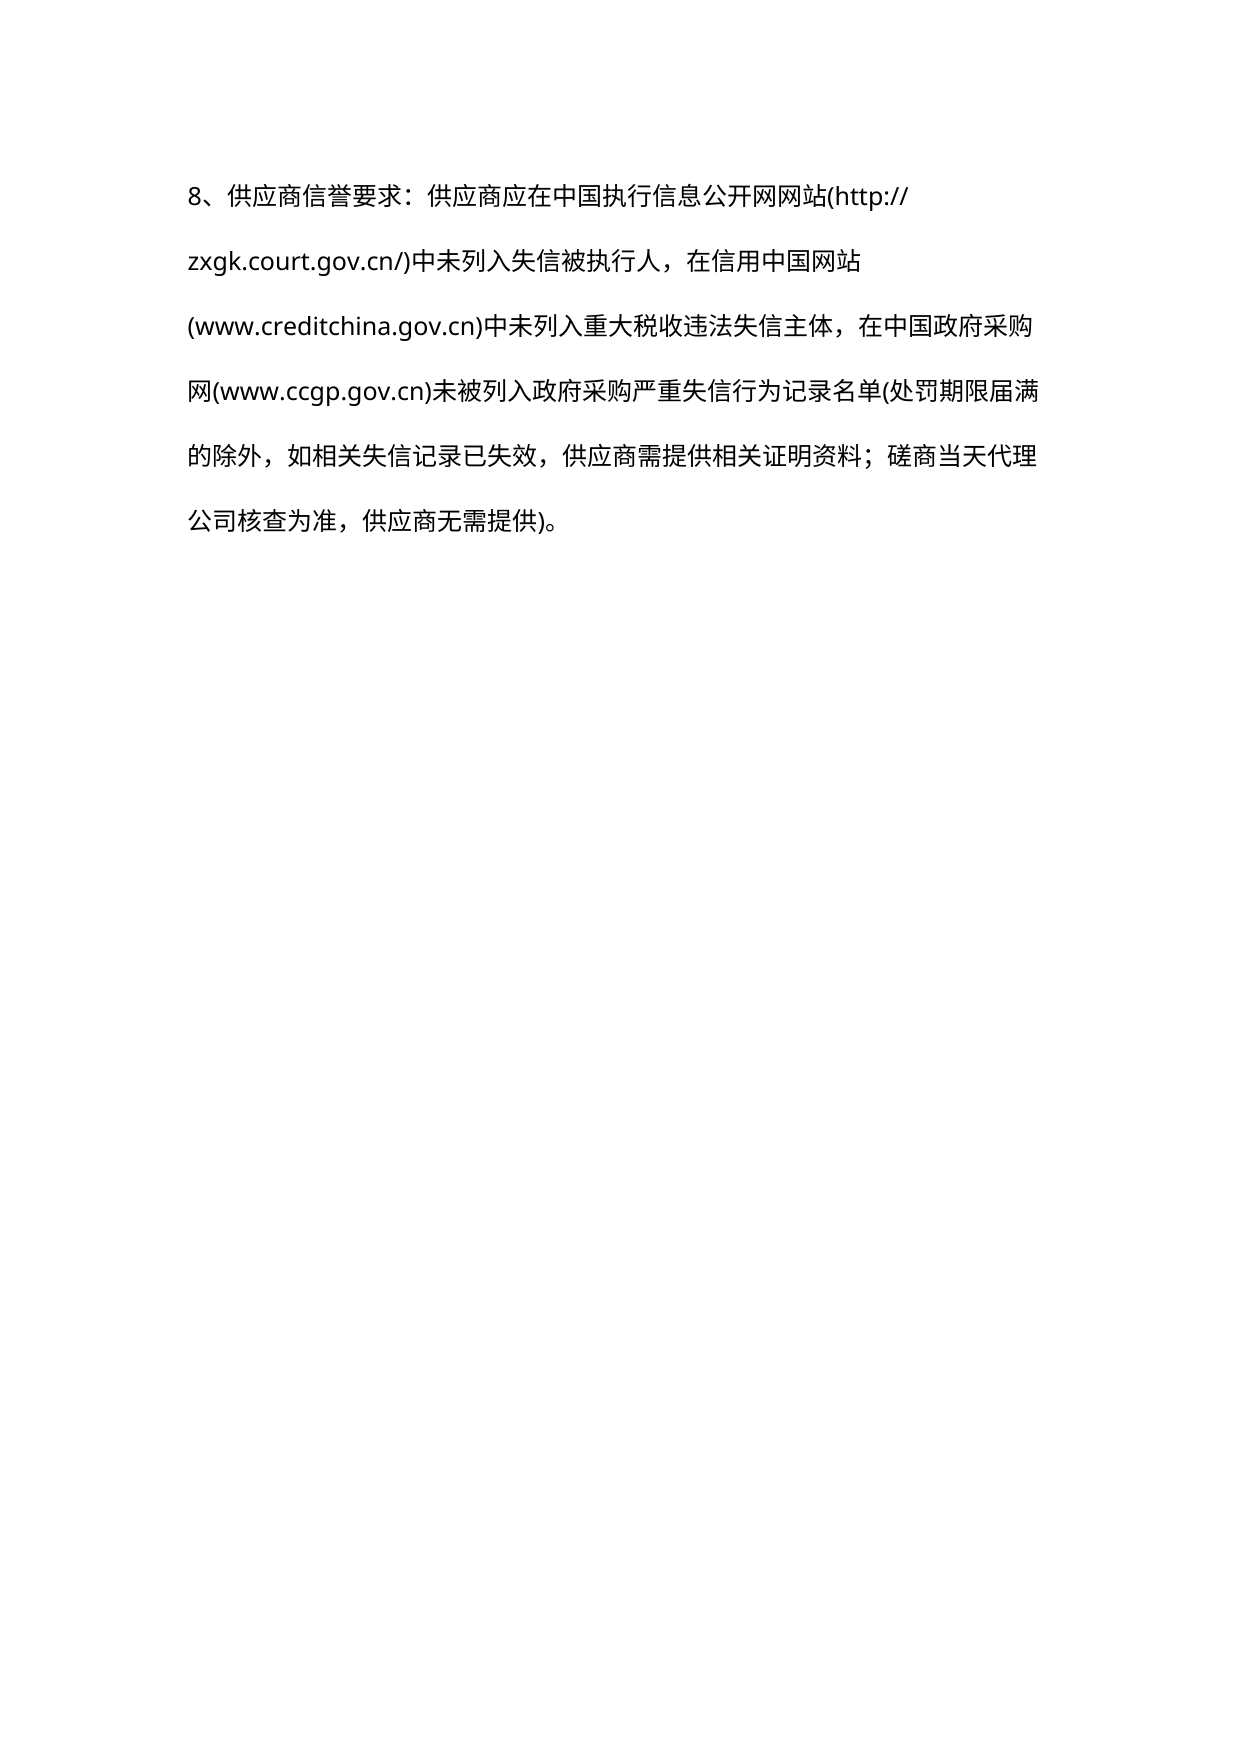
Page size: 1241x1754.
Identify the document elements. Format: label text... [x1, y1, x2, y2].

list 供应商信誉要求：供应商应在中国执行信息公开网网站(http://zxgk.court.gov.cn/)中未列入失信被执行人，在信用中国网站(www.creditchina.gov.cn)中未列入重大税收违法失信主体，在中国政府采购网(www.ccgp.gov.cn)未被列入政府采购严重失信行为记录名单(处罚期限届满的除外，如相关失信记录已失效，供应商需提供相关证明资料；磋商当天代理公司核查为准，供应商无需提供)。 [187, 162, 1053, 552]
